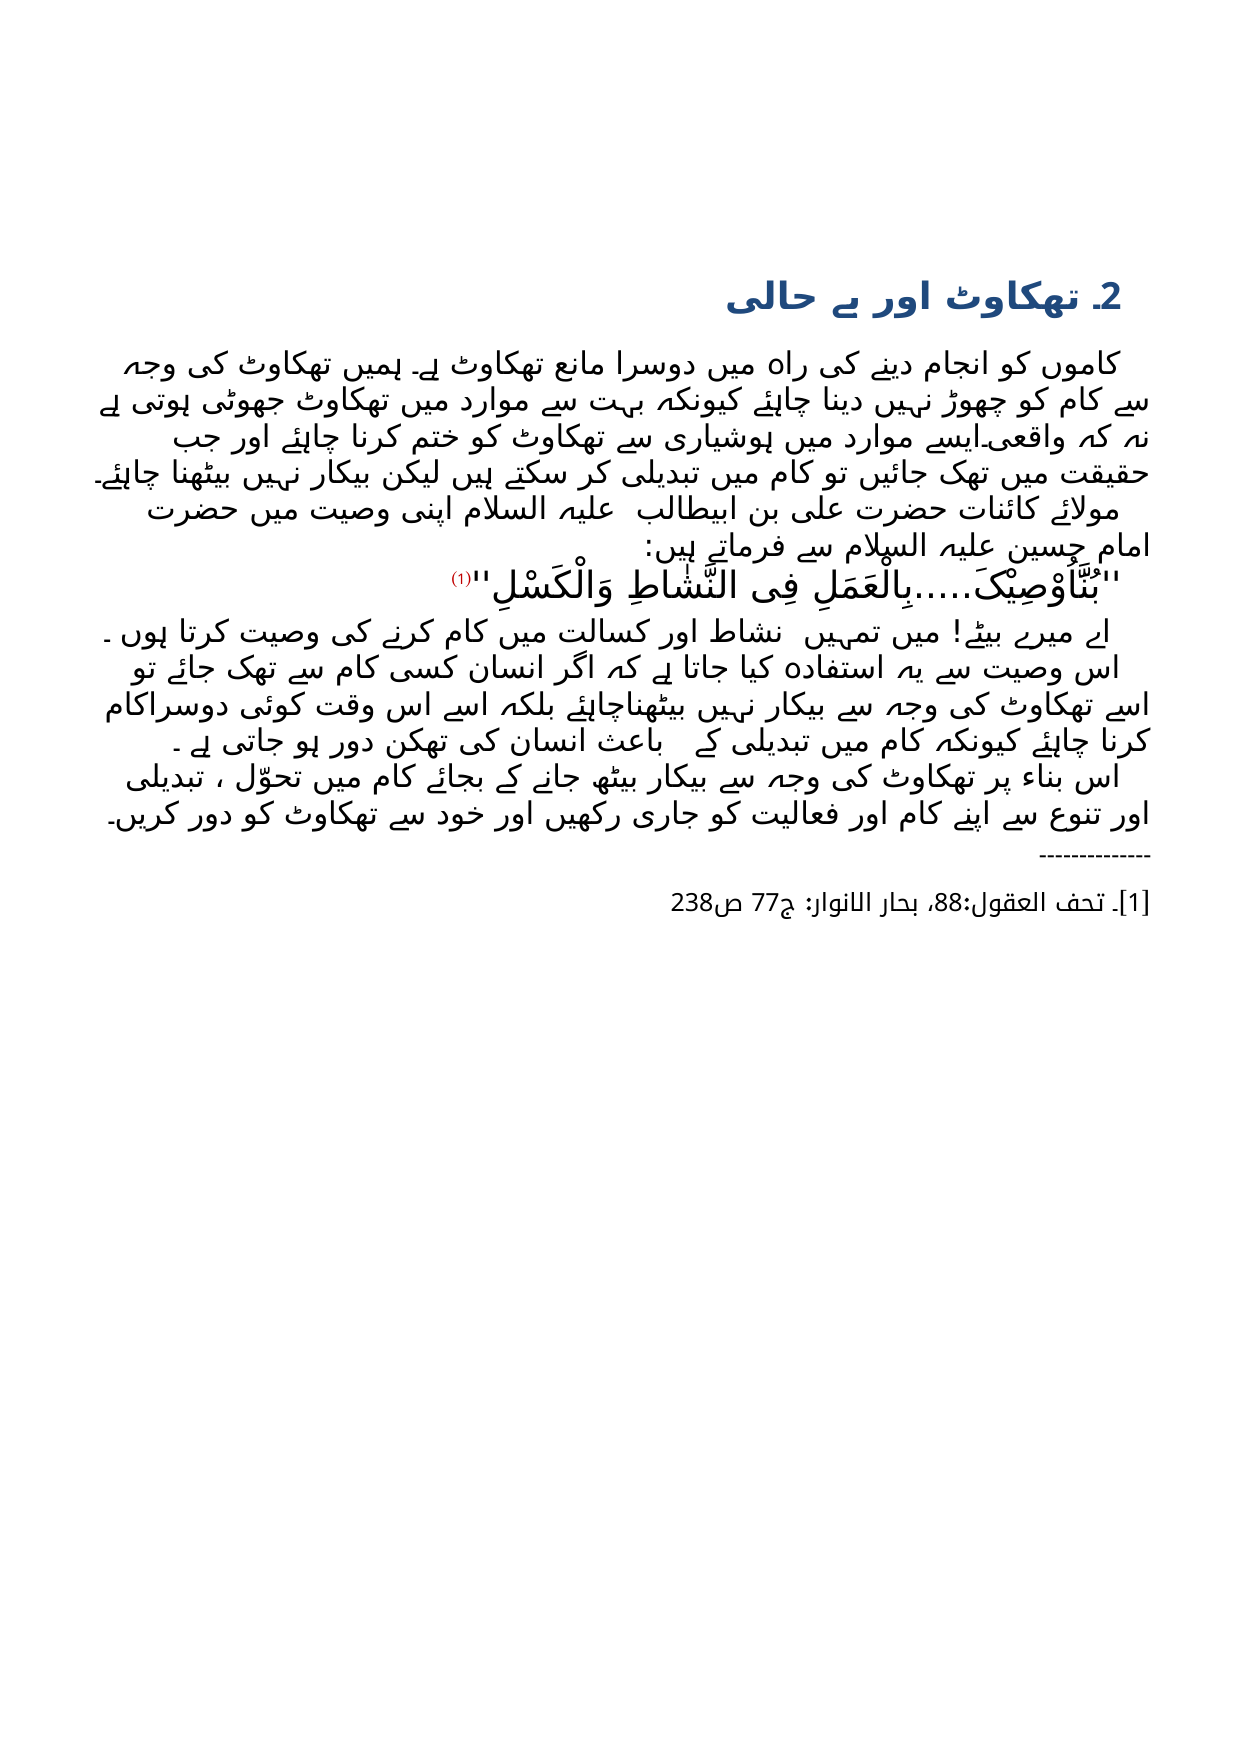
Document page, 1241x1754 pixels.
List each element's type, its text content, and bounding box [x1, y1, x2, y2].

subtitle 2۔ تھکاوٹ اور بے حالی [89, 262, 1152, 333]
text مولائے کائنات حضرت علی بن ابیطالب علیہ السلام اپنی وصیت میں حضرت امام حسین علیہ السلام سے فرماتے ہیں: [89, 491, 1152, 563]
text اس وصیت سے یہ استفادہ کیا جاتا ہے کہ اگر انسان کسی کام سے تھک جائے تو اسے تھکاوٹ کی وجہ سے بیکار نہیں بیٹھناچاہئے بلکہ اسے اس وقت کوئی دوسراکام کرنا چاہئے کیونکہ کام میں تبدیلی کے باعث انسان کی تھکن دور ہو جاتی ہے ۔ [89, 650, 1152, 759]
text [1]۔ تحف العقول:88، بحار الانوار: ج77 ص238 [89, 879, 1152, 926]
text ''بُنََّاُوْصِیْکَ.....بِالْعَمَلِ فِی النَّشٰاطِ وَالْکَسْلِ''(1) [89, 563, 1152, 613]
text -------------- [89, 832, 1152, 879]
text اے میرے بیٹے! میں تمہیں نشاط اور کسالت میں کام کرنے کی وصیت کرتا ہوں ۔ [89, 613, 1152, 650]
text کاموں کو انجام دینے کی راہ میں دوسرا مانع تھکاوٹ ہے۔ ہمیں تھکاوٹ کی وجہ سے کام کو چھوڑ نہیں دینا چاہئے کیونکہ بہت سے موارد میں تھکاوٹ جھوٹی ہوتی ہے نہ کہ واقعی۔ایسے موارد میں ہوشیاری سے تھکاوٹ کو ختم کرنا چاہئے اور جب حقیقت میں تھک جائیں تو کام میں تبدیلی کر سکتے ہیں لیکن بیکار نہیں بیٹھنا چاہئے۔ [89, 345, 1152, 491]
text اس بناء پر تھکاوٹ کی وجہ سے بیکار بیٹھ جانے کے بجائے کام میں تحوّل ، تبدیلی اور تنوع سے اپنے کام اور فعالیت کو جاری رکھیں اور خود سے تھکاوٹ کو دور کریں۔ [89, 759, 1152, 832]
